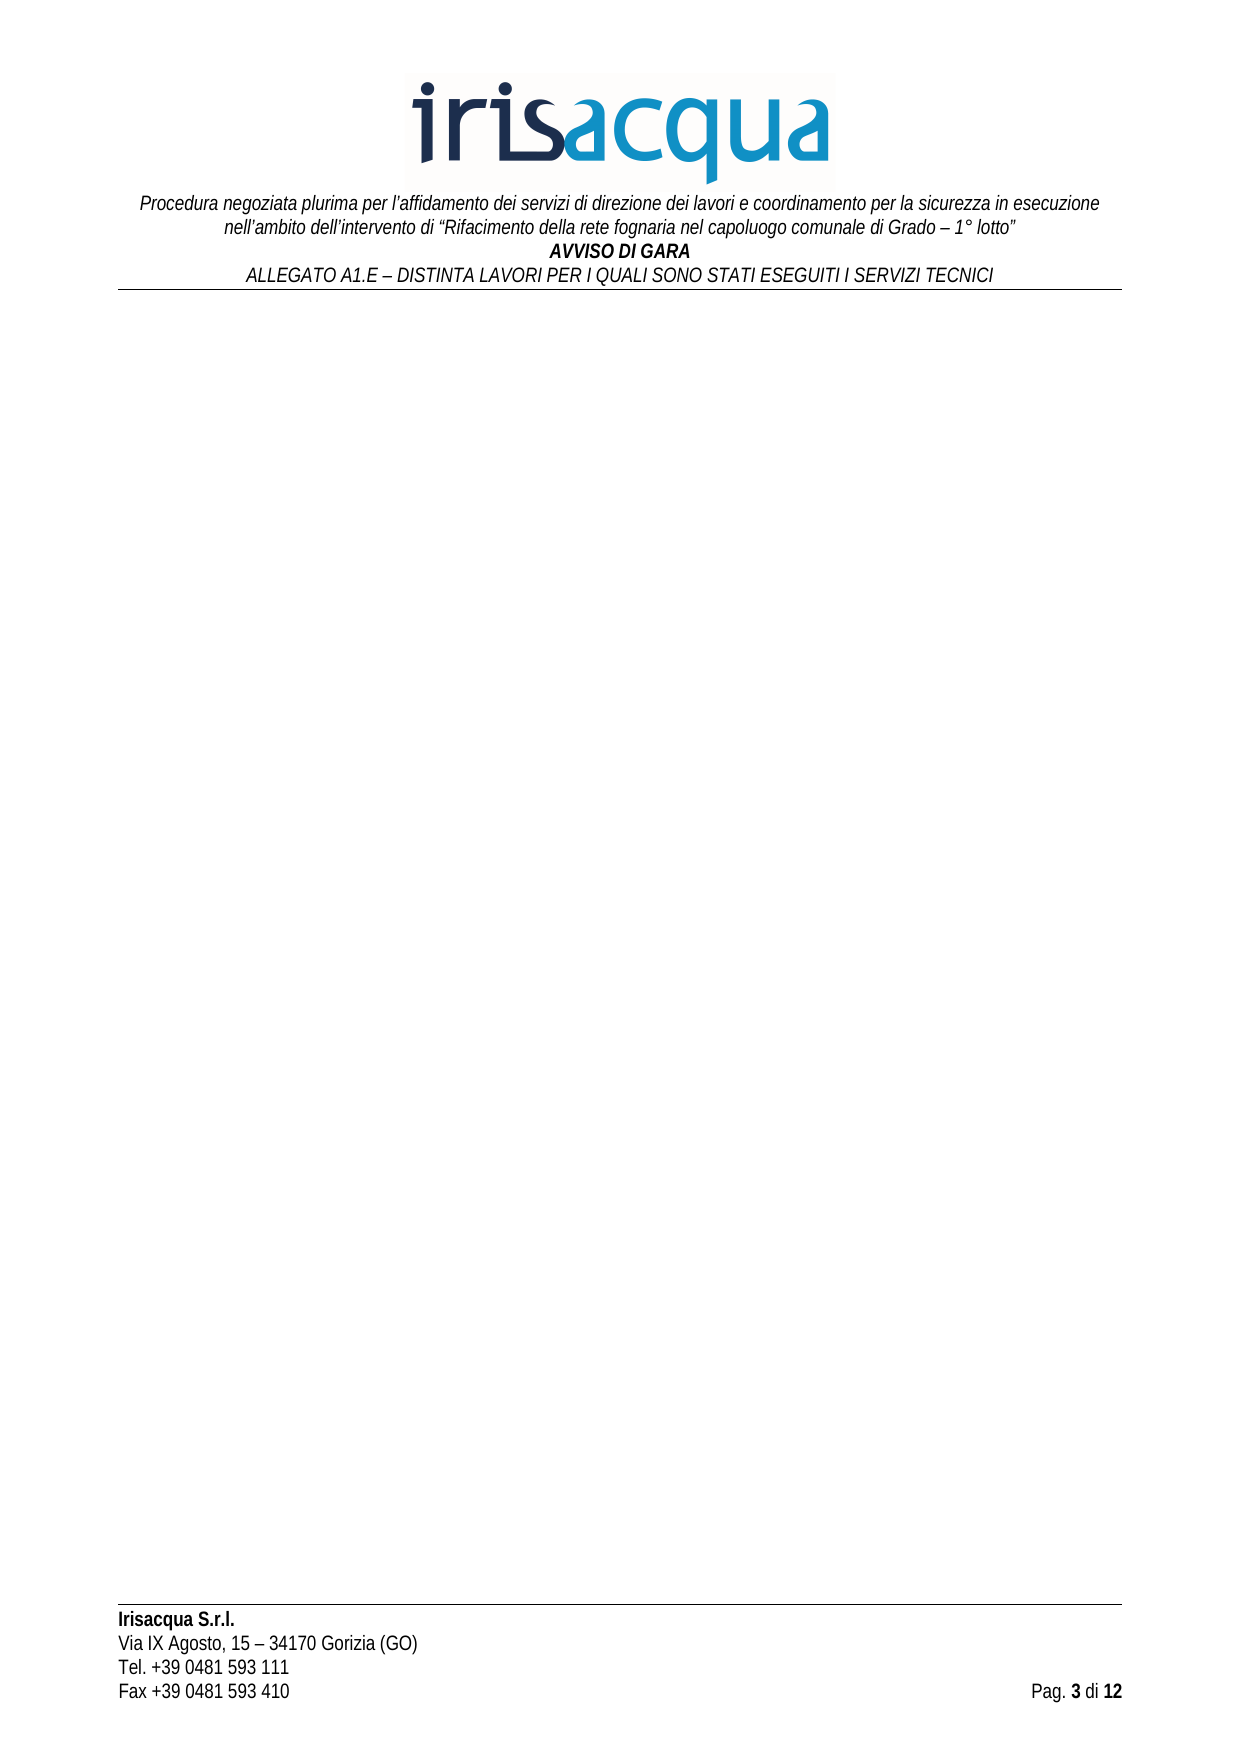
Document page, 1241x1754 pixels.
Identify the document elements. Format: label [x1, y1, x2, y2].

picture [404, 73, 836, 192]
